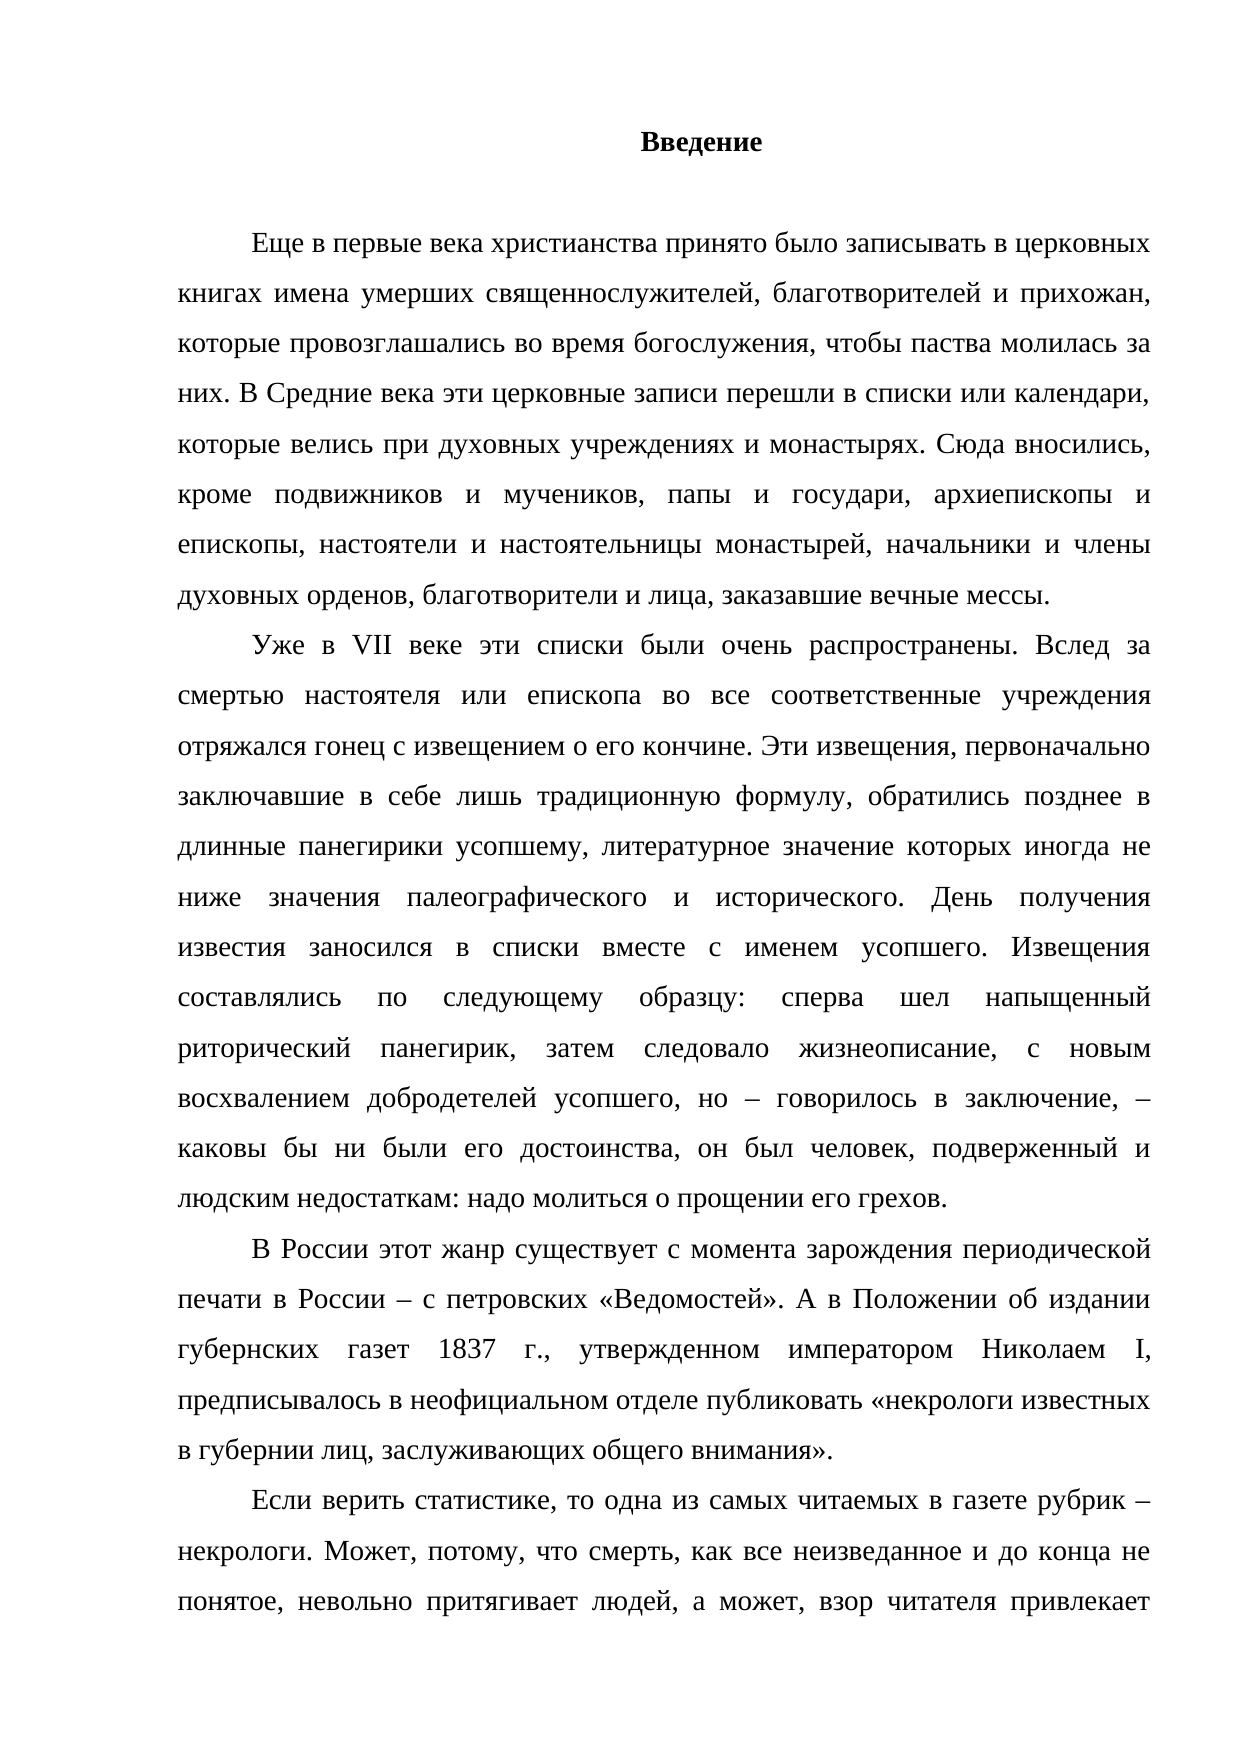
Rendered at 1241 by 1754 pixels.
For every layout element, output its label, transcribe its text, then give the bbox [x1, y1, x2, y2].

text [177, 1482, 1152, 1617]
text Уже в VII веке эти списки были очень распространены. Вслед за смертью настоятеля или епископа во все соответственные учреждения отряжался гонец с извещением о его кончине. Эти извещения, первоначально заключавшие в себе лишь традиционную формулу, обратились позднее в длинные панегирики усопшему, литературное значение которых иногда не ниже значения палеографического и исторического. День получения известия заносился в списки вместе с именем усопшего. Извещения составлялись по следующему образцу: сперва шел напыщенный риторический панегирик, затем следовало жизнеописание, с новым восхвалением добродетелей усопшего, но – говорилось в заключение, – каковы бы ни были его достоинства, он был человек, подверженный и людским недостаткам: надо молиться о прощении его грехов. [177, 627, 1152, 1214]
subtitle Введение [177, 124, 1152, 158]
text Еще в первые века христианства принято было записывать в церковных книгах имена умерших священнослужителей, благотворителей и прихожан, которые провозглашались во время богослужения, чтобы паства молилась за них. В Средние века эти церковные записи перешли в списки или календари, которые велись при духовных учреждениях и монастырях. Сюда вносились, кроме подвижников и мучеников, папы и государи, архиепископы и епископы, настоятели и настоятельницы монастырей, начальники и члены духовных орденов, благотворители и лица, заказавшие вечные мессы. [177, 225, 1152, 610]
text В России этот жанр существует с момента зарождения периодической печати в России – с петровских «Ведомостей». А в Положении об издании губернских газет 1837 г., утвержденном императором Николаем I, предписывалось в неофициальном отделе публиковать «некрологи известных в губернии лиц, заслуживающих общего внимания». [177, 1231, 1152, 1466]
